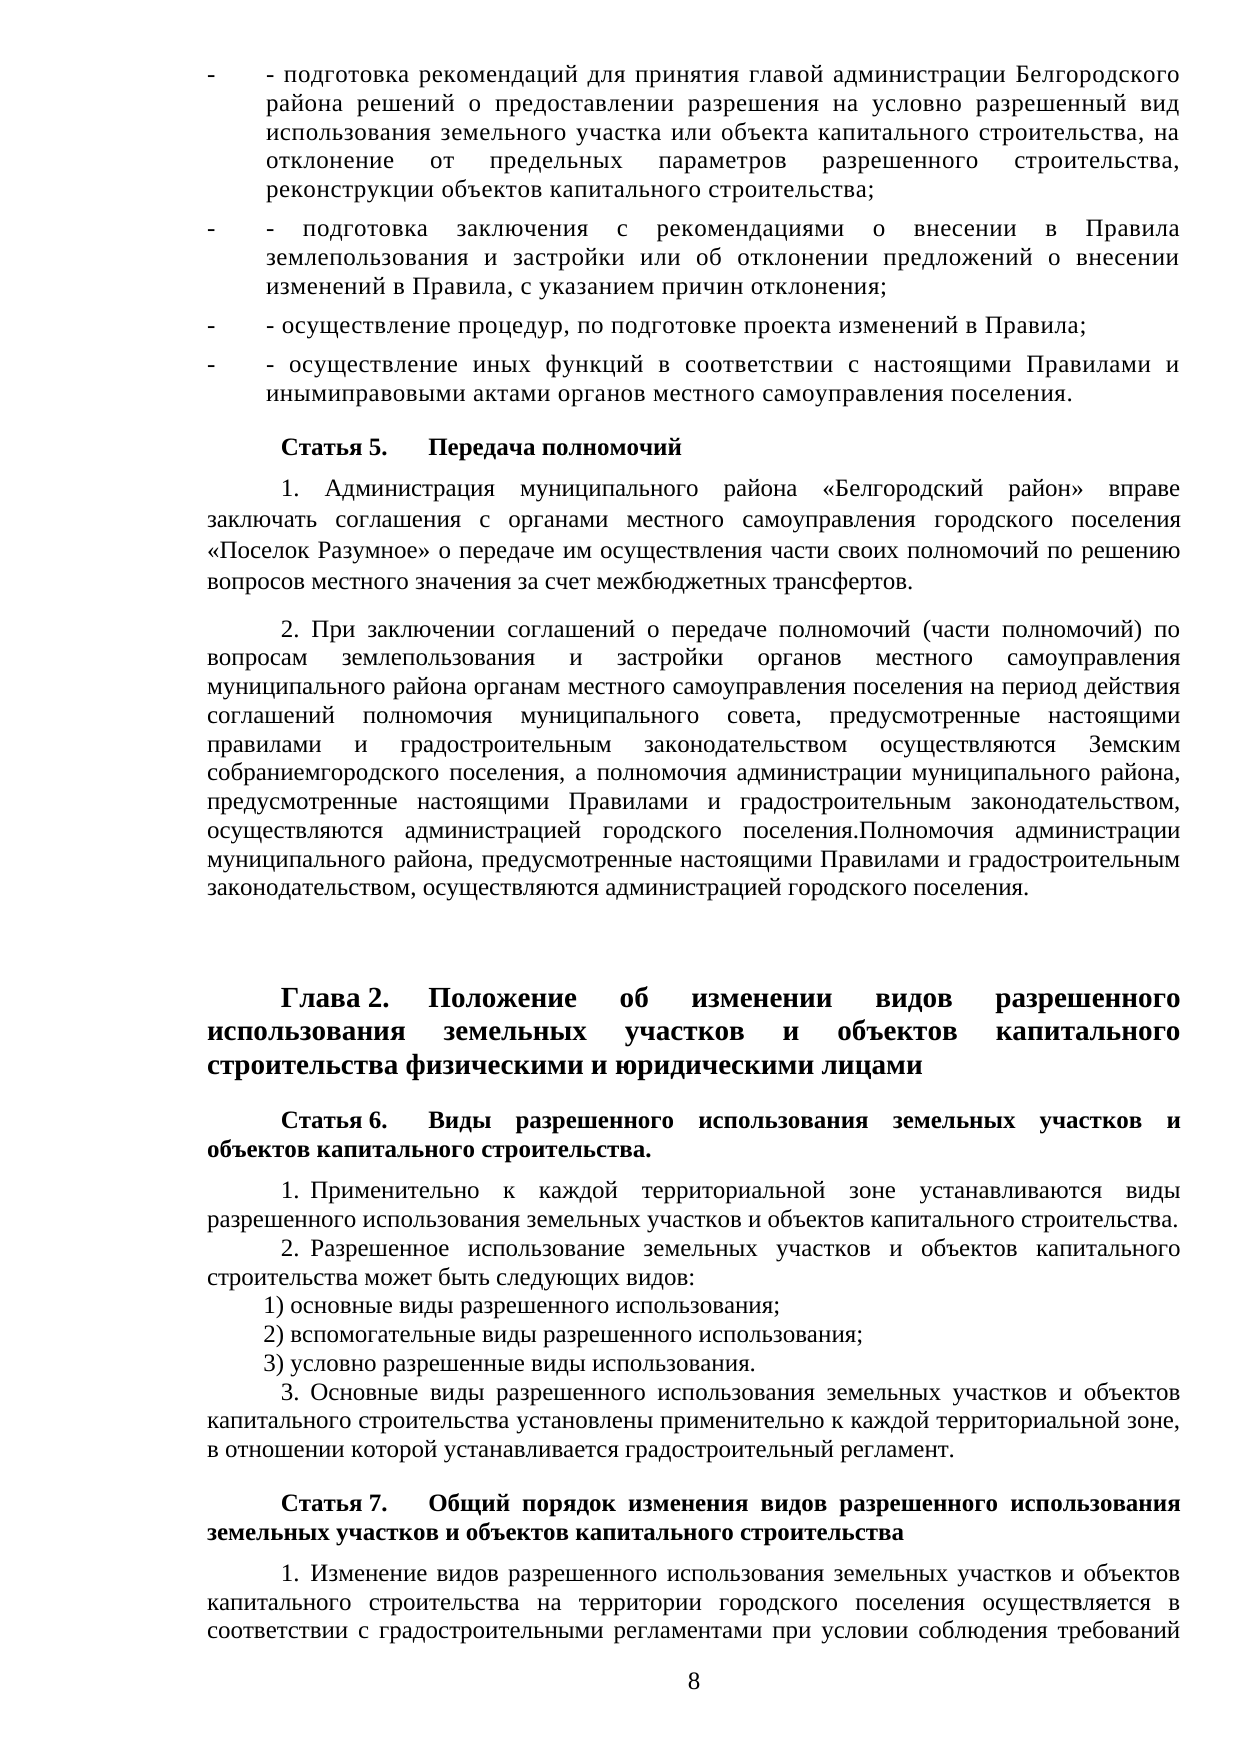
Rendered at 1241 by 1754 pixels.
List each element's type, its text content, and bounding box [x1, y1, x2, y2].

list Основные виды разрешенного использования земельных участков и объектов капитального строительства установлены применительно к каждой территориальной зоне, в отношении которой устанавливается градостроительный регламент. [207, 1377, 1181, 1463]
text 2) вспомогательные виды разрешенного использования; [207, 1319, 1181, 1348]
subtitle Положение об изменении видов разрешенного использования земельных участков и объектов капитального строительства физическими и юридическими лицами [207, 980, 1181, 1081]
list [207, 1558, 1181, 1644]
text 3) условно разрешенные виды использования. [207, 1348, 1181, 1377]
list 1. Администрация муниципального района «Белгородский район» вправе заключать соглашения с органами местного самоуправления городского поселения «Поселок Разумное» о передаче им осуществления части своих полномочий по решению вопросов местного значения за счет межбюджетных трансфертов. [207, 473, 1181, 595]
list - осуществление иных функций в соответствии с настоящими Правилами и инымиправовыми актами органов местного самоуправления поселения. [207, 349, 1181, 407]
list - подготовка заключения с рекомендациями о внесении в Правила землепользования и застройки или об отклонении предложений о внесении изменений в Правила, с указанием причин отклонения; [207, 213, 1181, 299]
list - подготовка рекомендаций для принятия главой администрации Белгородского района решений о предоставлении разрешения на условно разрешенный вид использования земельного участка или объекта капитального строительства, на отклонение от предельных параметров разрешенного строительства, реконструкции объектов капитального строительства; [207, 59, 1181, 203]
list Применительно к каждой территориальной зоне устанавливаются виды разрешенного использования земельных участков и объектов капитального строительства. [207, 1176, 1181, 1233]
text 2. При заключении соглашений о передаче полномочий (части полномочий) по вопросам землепользования и застройки органов местного самоуправления муниципального района органам местного самоуправления поселения на период действия соглашений полномочия муниципального совета, предусмотренные настоящими правилами и градостроительным законодательством осуществляются Земским собраниемгородского поселения, а полномочия администрации муниципального района, предусмотренные настоящими Правилами и градостроительным законодательством, осуществляются администрацией городского поселения.Полномочия администрации муниципального района, предусмотренные настоящими Правилами и градостроительным законодательством, осуществляются администрацией городского поселения. [207, 614, 1181, 901]
subtitle Общий порядок изменения видов разрешенного использования земельных участков и объектов капитального строительства [207, 1488, 1181, 1546]
subtitle Передача полномочий [207, 432, 1181, 460]
list Разрешенное использование земельных участков и объектов капитального строительства может быть следующих видов: [207, 1233, 1181, 1291]
list - осуществление процедур, по подготовке проекта изменений в Правила; [207, 310, 1181, 339]
text 1) основные виды разрешенного использования; [207, 1291, 1181, 1319]
subtitle Виды разрешенного использования земельных участков и объектов капитального строительства. [207, 1106, 1181, 1163]
